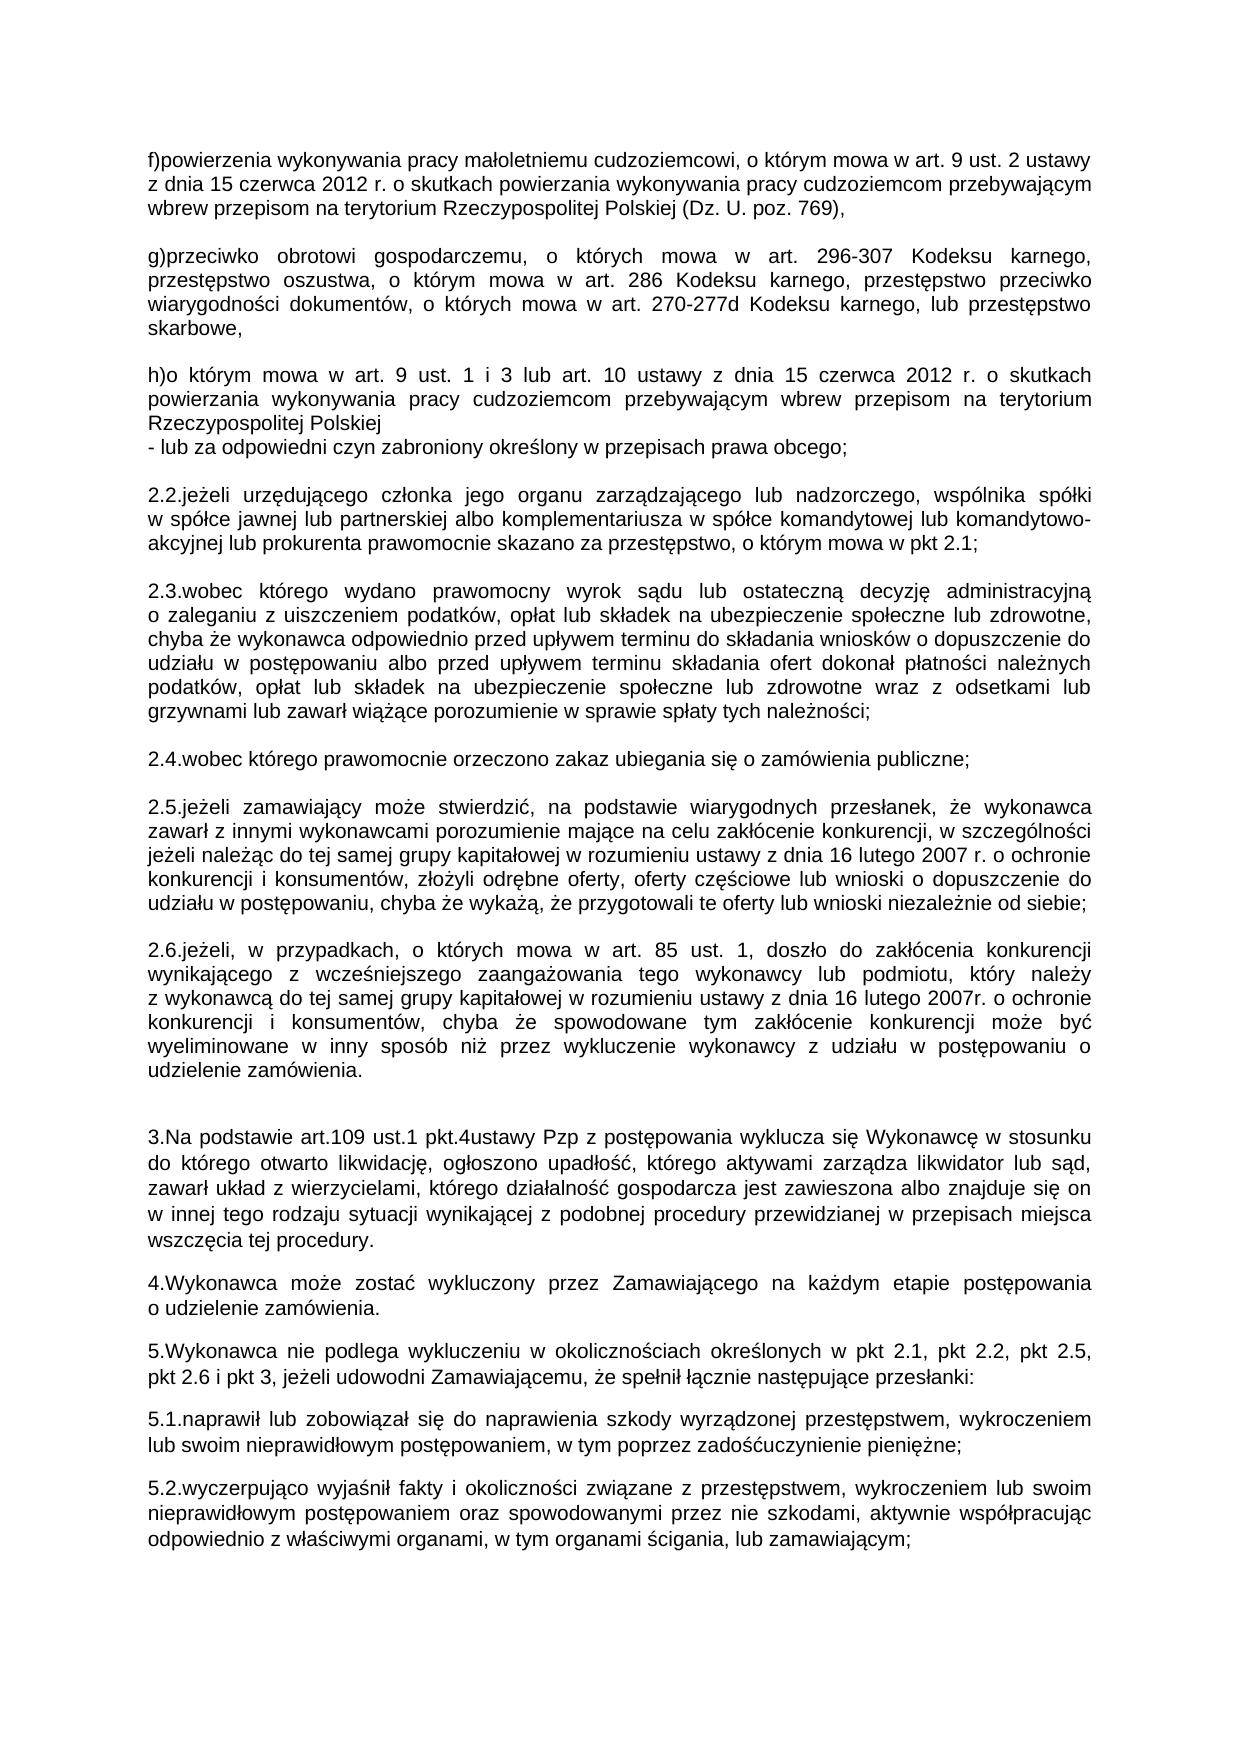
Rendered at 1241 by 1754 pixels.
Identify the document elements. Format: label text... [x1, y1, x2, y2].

text f)powierzenia wykonywania pracy małoletniemu cudzoziemcowi, o którym mowa w art. 9 ust. 2 ustawy z dnia 15 czerwca 2012 r. o skutkach powierzania wykonywania pracy cudzoziemcom przebywającym wbrew przepisom na terytorium Rzeczypospolitej Polskiej (Dz. U. poz. 769), [148, 148, 1093, 219]
text h)o którym mowa w art. 9 ust. 1 i 3 lub art. 10 ustawy z dnia 15 czerwca 2012 r. o skutkach powierzania wykonywania pracy cudzoziemcom przebywającym wbrew przepisom na terytorium Rzeczypospolitej Polskiej [148, 363, 1093, 435]
text 5.Wykonawca nie podlega wykluczeniu w okolicznościach określonych w pkt 2.1, pkt 2.2, pkt 2.5, pkt 2.6 i pkt 3, jeżeli udowodni Zamawiającemu, że spełnił łącznie następujące przesłanki: [148, 1339, 1093, 1388]
text 5.1.naprawił lub zobowiązał się do naprawienia szkody wyrządzonej przestępstwem, wykroczeniem lub swoim nieprawidłowym postępowaniem, w tym poprzez zadośćuczynienie pieniężne; [148, 1407, 1093, 1457]
text 3.Na podstawie art.109 ust.1 pkt.4ustawy Pzp z postępowania wyklucza się Wykonawcę w stosunku do którego otwarto likwidację, ogłoszono upadłość, którego aktywami zarządza likwidator lub sąd, zawarł układ z wierzycielami, którego działalność gospodarcza jest zawieszona albo znajduje się on w innej tego rodzaju sytuacji wynikającej z podobnej procedury przewidzianej w przepisach miejsca wszczęcia tej procedury. [148, 1124, 1093, 1252]
text 2.6.jeżeli, w przypadkach, o których mowa w art. 85 ust. 1, doszło do zakłócenia konkurencji wynikającego z wcześniejszego zaangażowania tego wykonawcy lub podmiotu, który należy z wykonawcą do tej samej grupy kapitałowej w rozumieniu ustawy z dnia 16 lutego 2007r. o ochronie konkurencji i konsumentów, chyba że spowodowane tym zakłócenie konkurencji może być wyeliminowane w inny sposób niż przez wykluczenie wykonawcy z udziału w postępowaniu o udzielenie zamówienia. [148, 938, 1093, 1082]
text - lub za odpowiedni czyn zabroniony określony w przepisach prawa obcego; [148, 435, 1093, 459]
text 2.4.wobec którego prawomocnie orzeczono zakaz ubiegania się o zamówienia publiczne; [148, 747, 1093, 771]
text 4.Wykonawca może zostać wykluczony przez Zamawiającego na każdym etapie postępowania o udzielenie zamówienia. [148, 1270, 1093, 1320]
text 2.3.wobec którego wydano prawomocny wyrok sądu lub ostateczną decyzję administracyjną o zaleganiu z uiszczeniem podatków, opłat lub składek na ubezpieczenie społeczne lub zdrowotne, chyba że wykonawca odpowiednio przed upływem terminu do składania wniosków o dopuszczenie do udziału w postępowaniu albo przed upływem terminu składania ofert dokonał płatności należnych podatków, opłat lub składek na ubezpieczenie społeczne lub zdrowotne wraz z odsetkami lub grzywnami lub zawarł wiążące porozumienie w sprawie spłaty tych należności; [148, 579, 1093, 723]
text 2.5.jeżeli zamawiający może stwierdzić, na podstawie wiarygodnych przesłanek, że wykonawca zawarł z innymi wykonawcami porozumienie mające na celu zakłócenie konkurencji, w szczególności jeżeli należąc do tej samej grupy kapitałowej w rozumieniu ustawy z dnia 16 lutego 2007 r. o ochronie konkurencji i konsumentów, złożyli odrębne oferty, oferty częściowe lub wnioski o dopuszczenie do udziału w postępowaniu, chyba że wykażą, że przygotowali te oferty lub wnioski niezależnie od siebie; [148, 794, 1093, 914]
text 2.2.jeżeli urzędującego członka jego organu zarządzającego lub nadzorczego, wspólnika spółki w spółce jawnej lub partnerskiej albo komplementariusza w spółce komandytowej lub komandytowo-akcyjnej lub prokurenta prawomocnie skazano za przestępstwo, o którym mowa w pkt 2.1; [148, 483, 1093, 555]
text 5.2.wyczerpująco wyjaśnił fakty i okoliczności związane z przestępstwem, wykroczeniem lub swoim nieprawidłowym postępowaniem oraz spowodowanymi przez nie szkodami, aktywnie współpracując odpowiednio z właściwymi organami, w tym organami ścigania, lub zamawiającym; [148, 1475, 1093, 1551]
text g)przeciwko obrotowi gospodarczemu, o których mowa w art. 296-307 Kodeksu karnego, przestępstwo oszustwa, o którym mowa w art. 286 Kodeksu karnego, przestępstwo przeciwko wiarygodności dokumentów, o których mowa w art. 270-277d Kodeksu karnego, lub przestępstwo skarbowe, [148, 243, 1093, 339]
